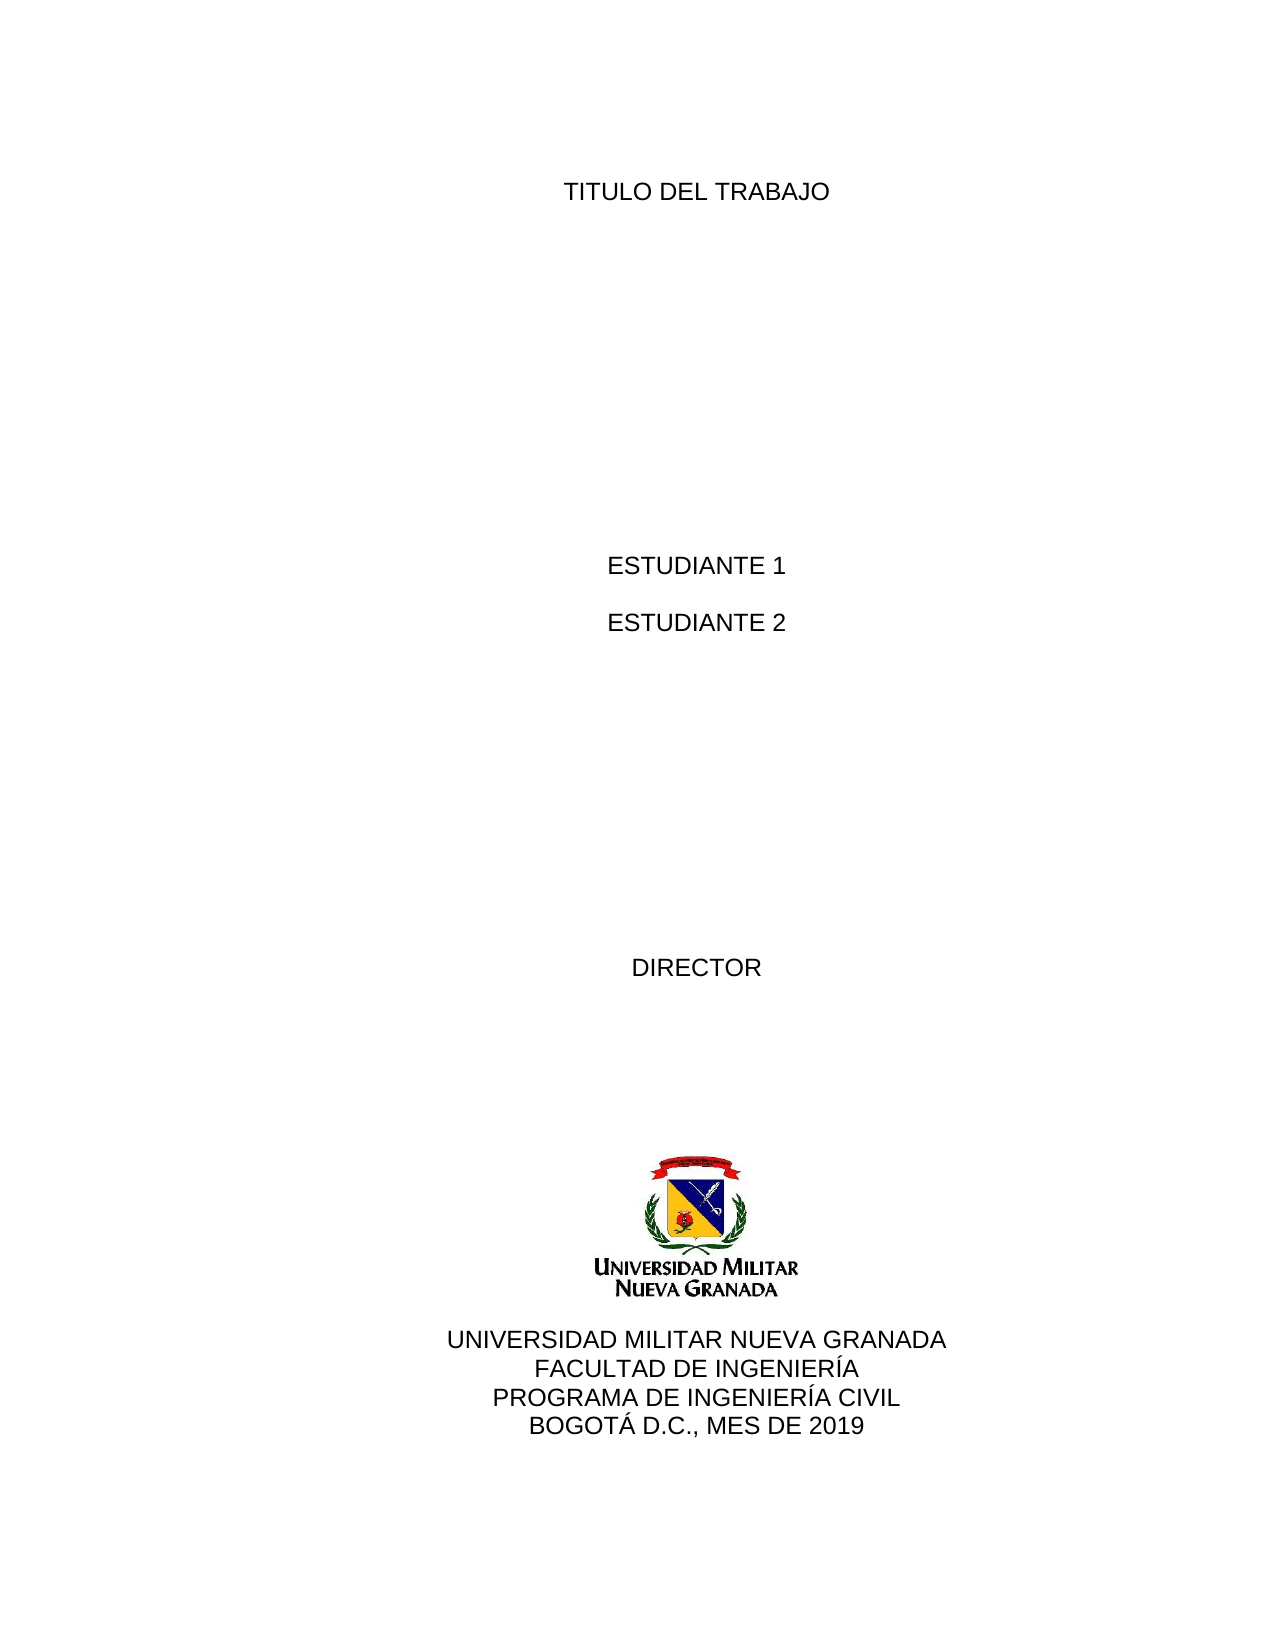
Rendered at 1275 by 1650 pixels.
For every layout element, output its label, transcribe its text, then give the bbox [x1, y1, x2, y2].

text ESTUDIANTE 1 [236, 551, 1157, 580]
text UNIVERSIDAD MILITAR NUEVA GRANADA [236, 1325, 1157, 1354]
text DIRECTOR [236, 953, 1157, 982]
text FACULTAD DE INGENIERÍA [236, 1354, 1157, 1383]
text BOGOTÁ D.C., MES DE 2019 [236, 1411, 1157, 1440]
text TITULO DEL TRABAJO [236, 177, 1157, 206]
text ESTUDIANTE 2 [236, 608, 1157, 637]
picture [593, 1154, 800, 1297]
text PROGRAMA DE INGENIERÍA CIVIL [236, 1383, 1157, 1411]
